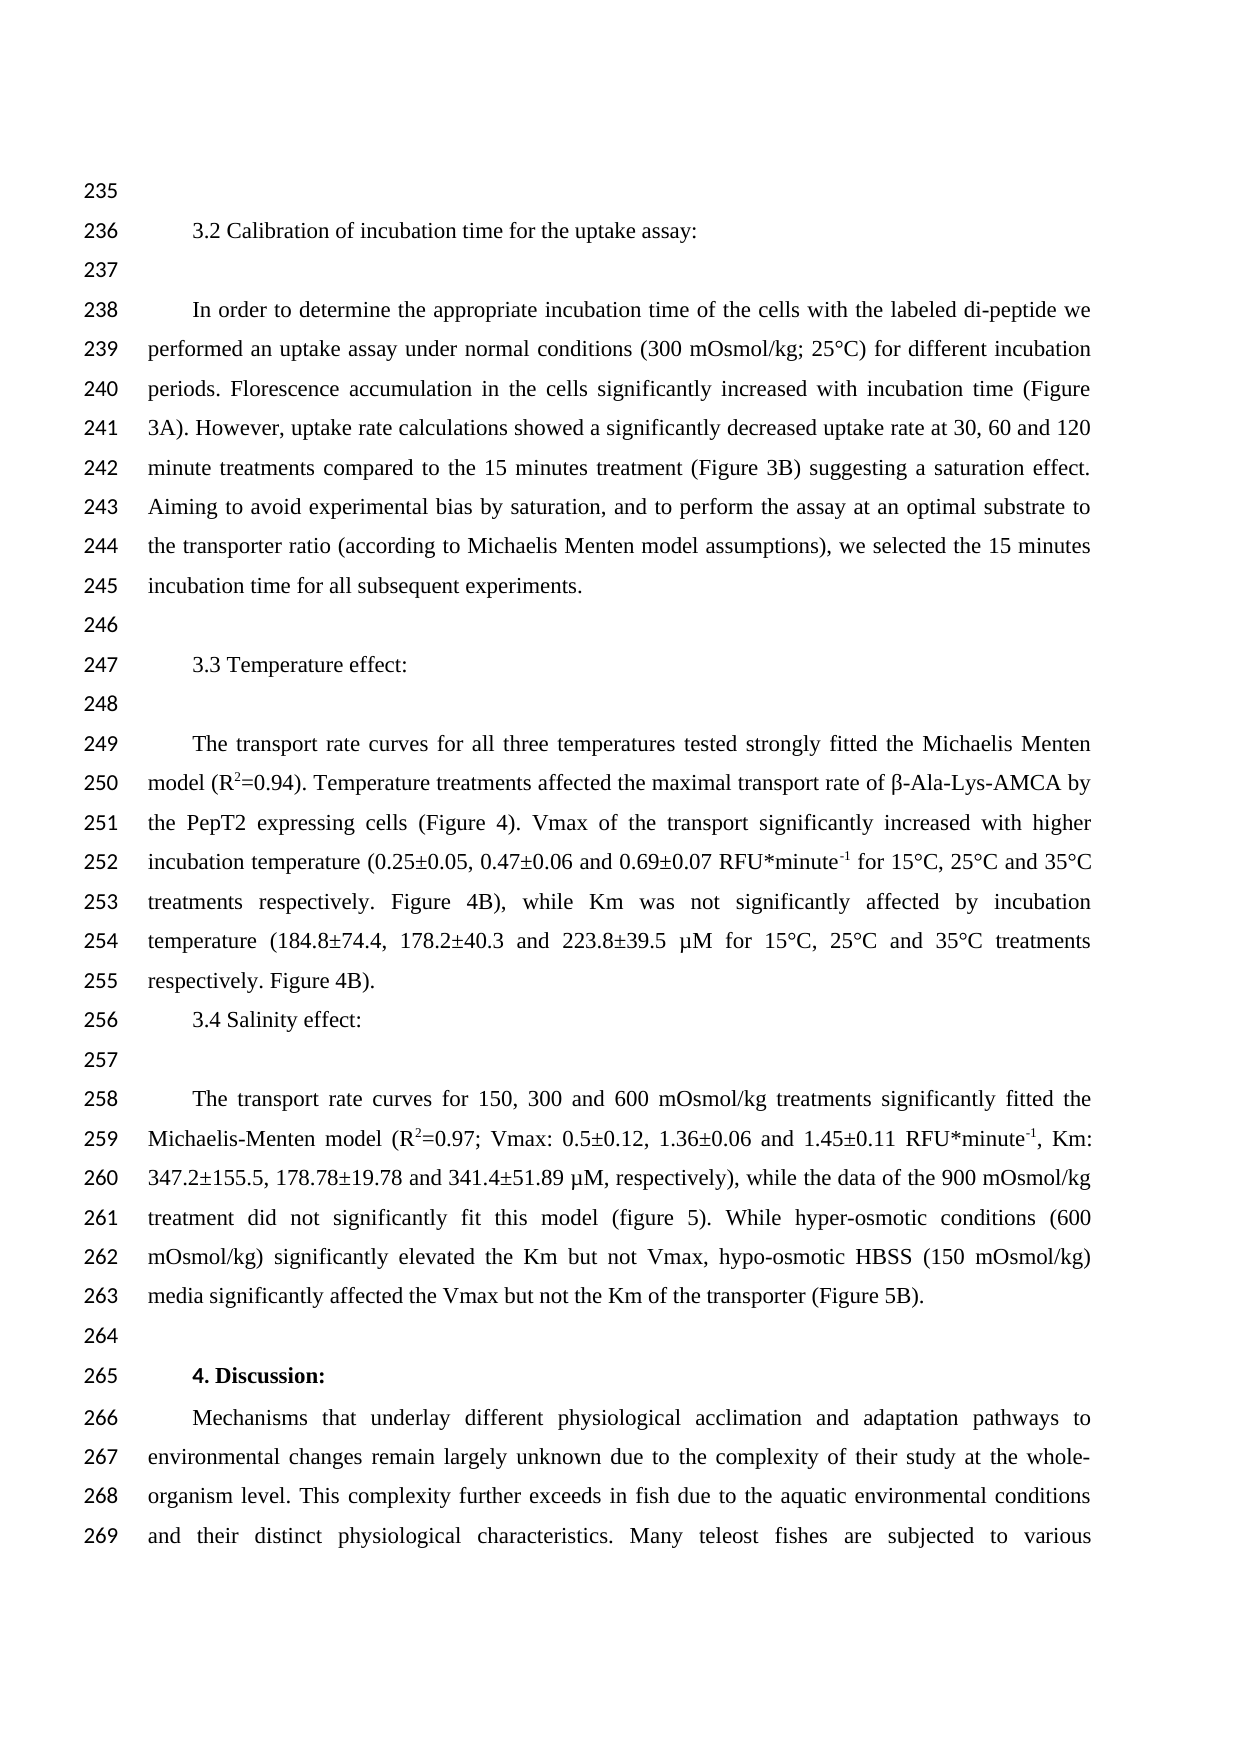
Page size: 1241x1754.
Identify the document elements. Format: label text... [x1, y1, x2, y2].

text 4. Discussion: [148, 1362, 1092, 1389]
text The transport rate curves for 150, 300 and 600 mOsmol/kg treatments significantly fitted the Michaelis-Menten model (R2=0.97; Vmax: 0.5±0.12, 1.36±0.06 and 1.45±0.11 RFU*minute-1, Km: 347.2±155.5, 178.78±19.78 and 341.4±51.89 µM, respectively), while the data of the 900 mOsmol/kg treatment did not significantly fit this model (figure 5). While hyper-osmotic conditions (600 mOsmol/kg) significantly elevated the Km but not Vmax, hypo-osmotic HBSS (150 mOsmol/kg) media significantly affected the Vmax but not the Km of the transporter (Figure 5B). [148, 1085, 1092, 1309]
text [148, 1403, 1092, 1548]
text 3.4 Salinity effect: [148, 1006, 1092, 1033]
text 3.3 Temperature effect: [148, 651, 1092, 677]
text The transport rate curves for all three temperatures tested strongly fitted the Michaelis Menten model (R2=0.94). Temperature treatments affected the maximal transport rate of β-Ala-Lys-AMCA by the PepT2 expressing cells (Figure 4). Vmax of the transport significantly increased with higher incubation temperature (0.25±0.05, 0.47±0.06 and 0.69±0.07 RFU*minute-1 for 15°C, 25°C and 35°C treatments respectively. Figure 4B), while Km was not significantly affected by incubation temperature (184.8±74.4, 178.2±40.3 and 223.8±39.5 µM for 15°C, 25°C and 35°C treatments respectively. Figure 4B). [148, 730, 1092, 993]
text 3.2 Calibration of incubation time for the uptake assay: [148, 217, 1092, 243]
text In order to determine the appropriate incubation time of the cells with the labeled di-peptide we performed an uptake assay under normal conditions (300 mOsmol/kg; 25°C) for different incubation periods. Florescence accumulation in the cells significantly increased with incubation time (Figure 3A). However, uptake rate calculations showed a significantly decreased uptake rate at 30, 60 and 120 minute treatments compared to the 15 minutes treatment (Figure 3B) suggesting a saturation effect. Aiming to avoid experimental bias by saturation, and to perform the assay at an optimal substrate to the transporter ratio (according to Michaelis Menten model assumptions), we selected the 15 minutes incubation time for all subsequent experiments. [148, 296, 1092, 598]
